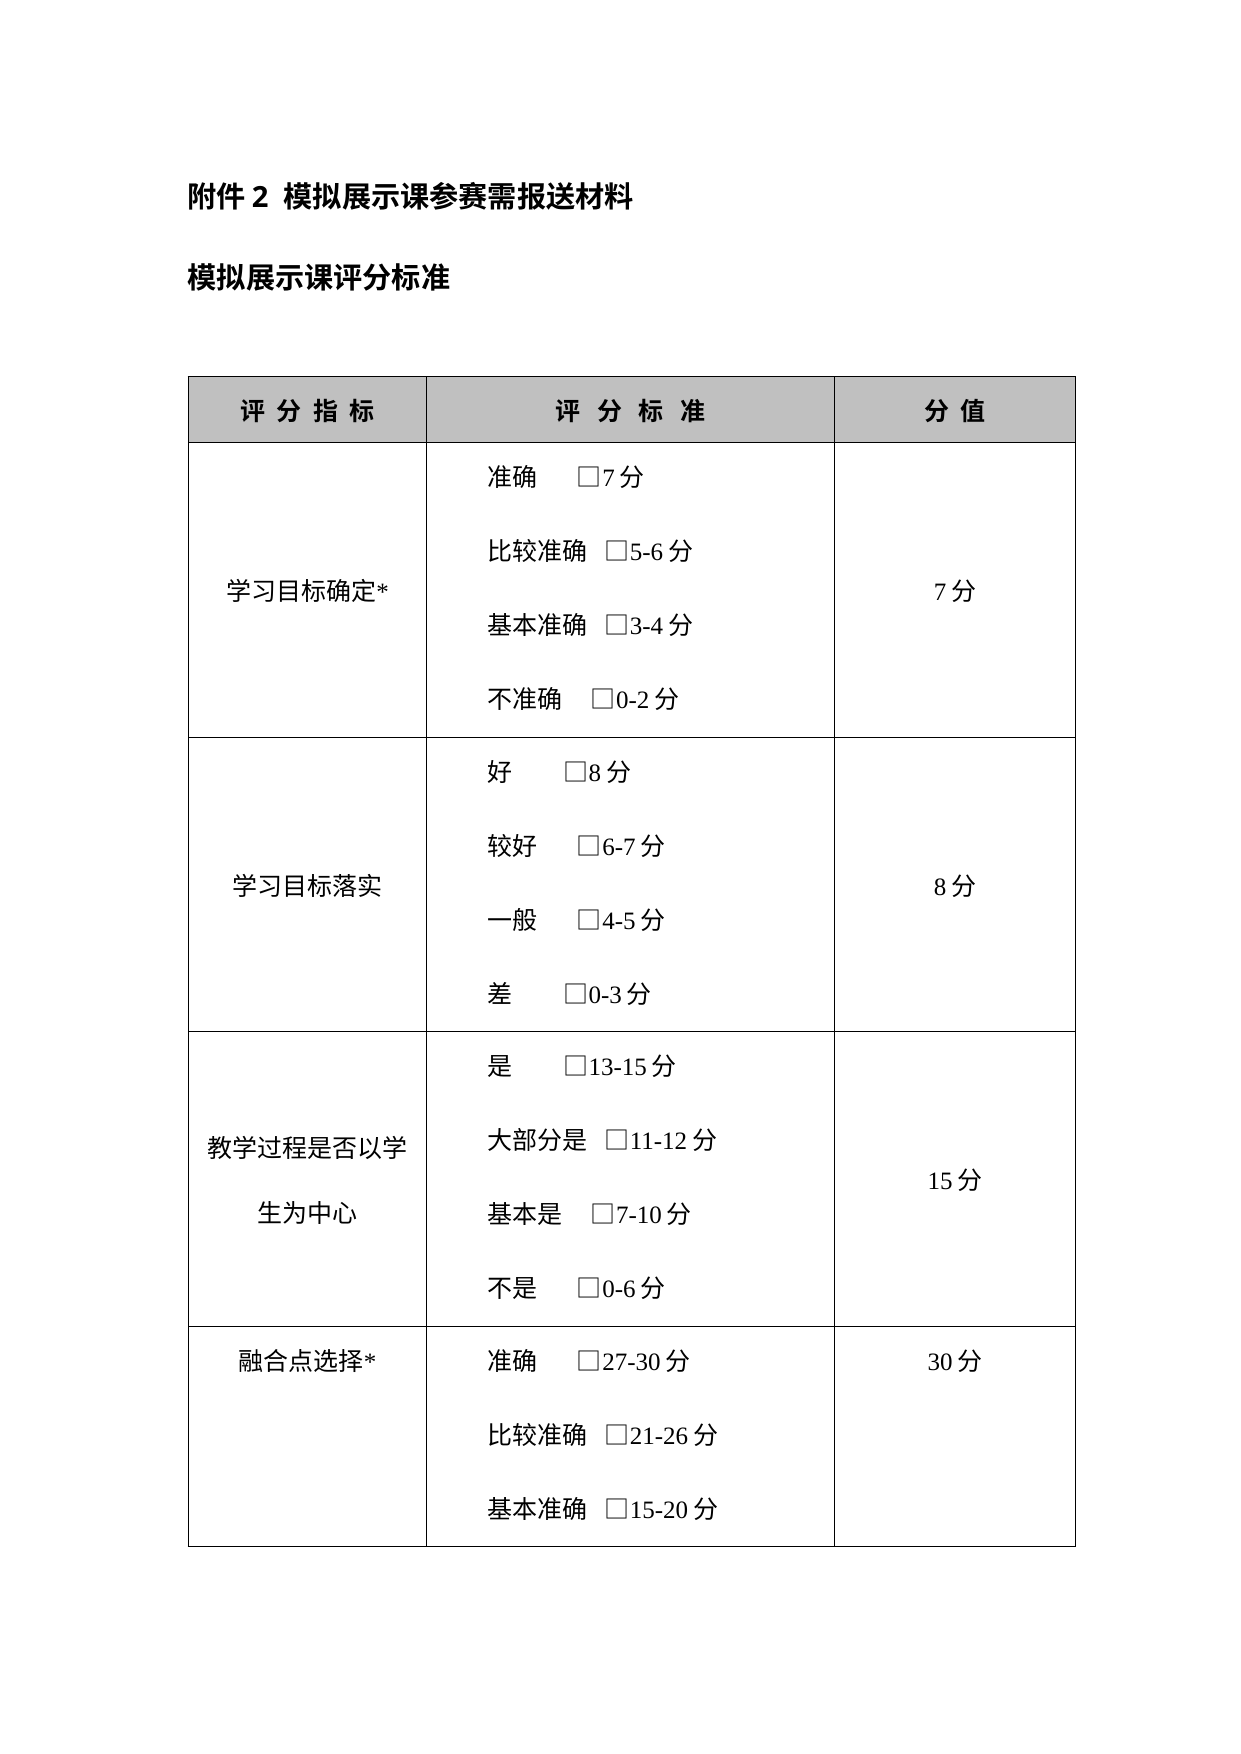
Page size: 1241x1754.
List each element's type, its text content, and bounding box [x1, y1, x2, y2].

table_header 分 值 [835, 377, 1075, 442]
table_cell 教学过程是否以学生为中心 [189, 1032, 426, 1326]
table_cell 7分 [835, 443, 1075, 737]
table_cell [427, 1327, 834, 1546]
table_cell 准确 □7分 比较准确 □5-6分 基本准确 □3-4分 不准确 □0-2分 [427, 443, 834, 737]
table_cell 好 □8分 较好 □6-7分 一般 □4-5分 差 □0-3分 [427, 738, 834, 1031]
text 附件2 模拟展示课参赛需报送材料 [187, 162, 1053, 227]
text 模拟展示课评分标准 [187, 243, 1053, 308]
table_cell 8分 [835, 738, 1075, 1031]
table_header 评 分 指 标 [189, 377, 426, 442]
table_header 评 分 标 准 [427, 377, 834, 442]
table_cell 30分 [835, 1327, 1075, 1546]
table_cell 是 □13-15分 大部分是 □11-12分 基本是 □7-10分 不是 □0-6分 [427, 1032, 834, 1326]
table_cell 学习目标确定* [189, 443, 426, 737]
table_cell 15分 [835, 1032, 1075, 1326]
table_cell 融合点选择* [189, 1327, 426, 1546]
table_cell 学习目标落实 [189, 738, 426, 1031]
